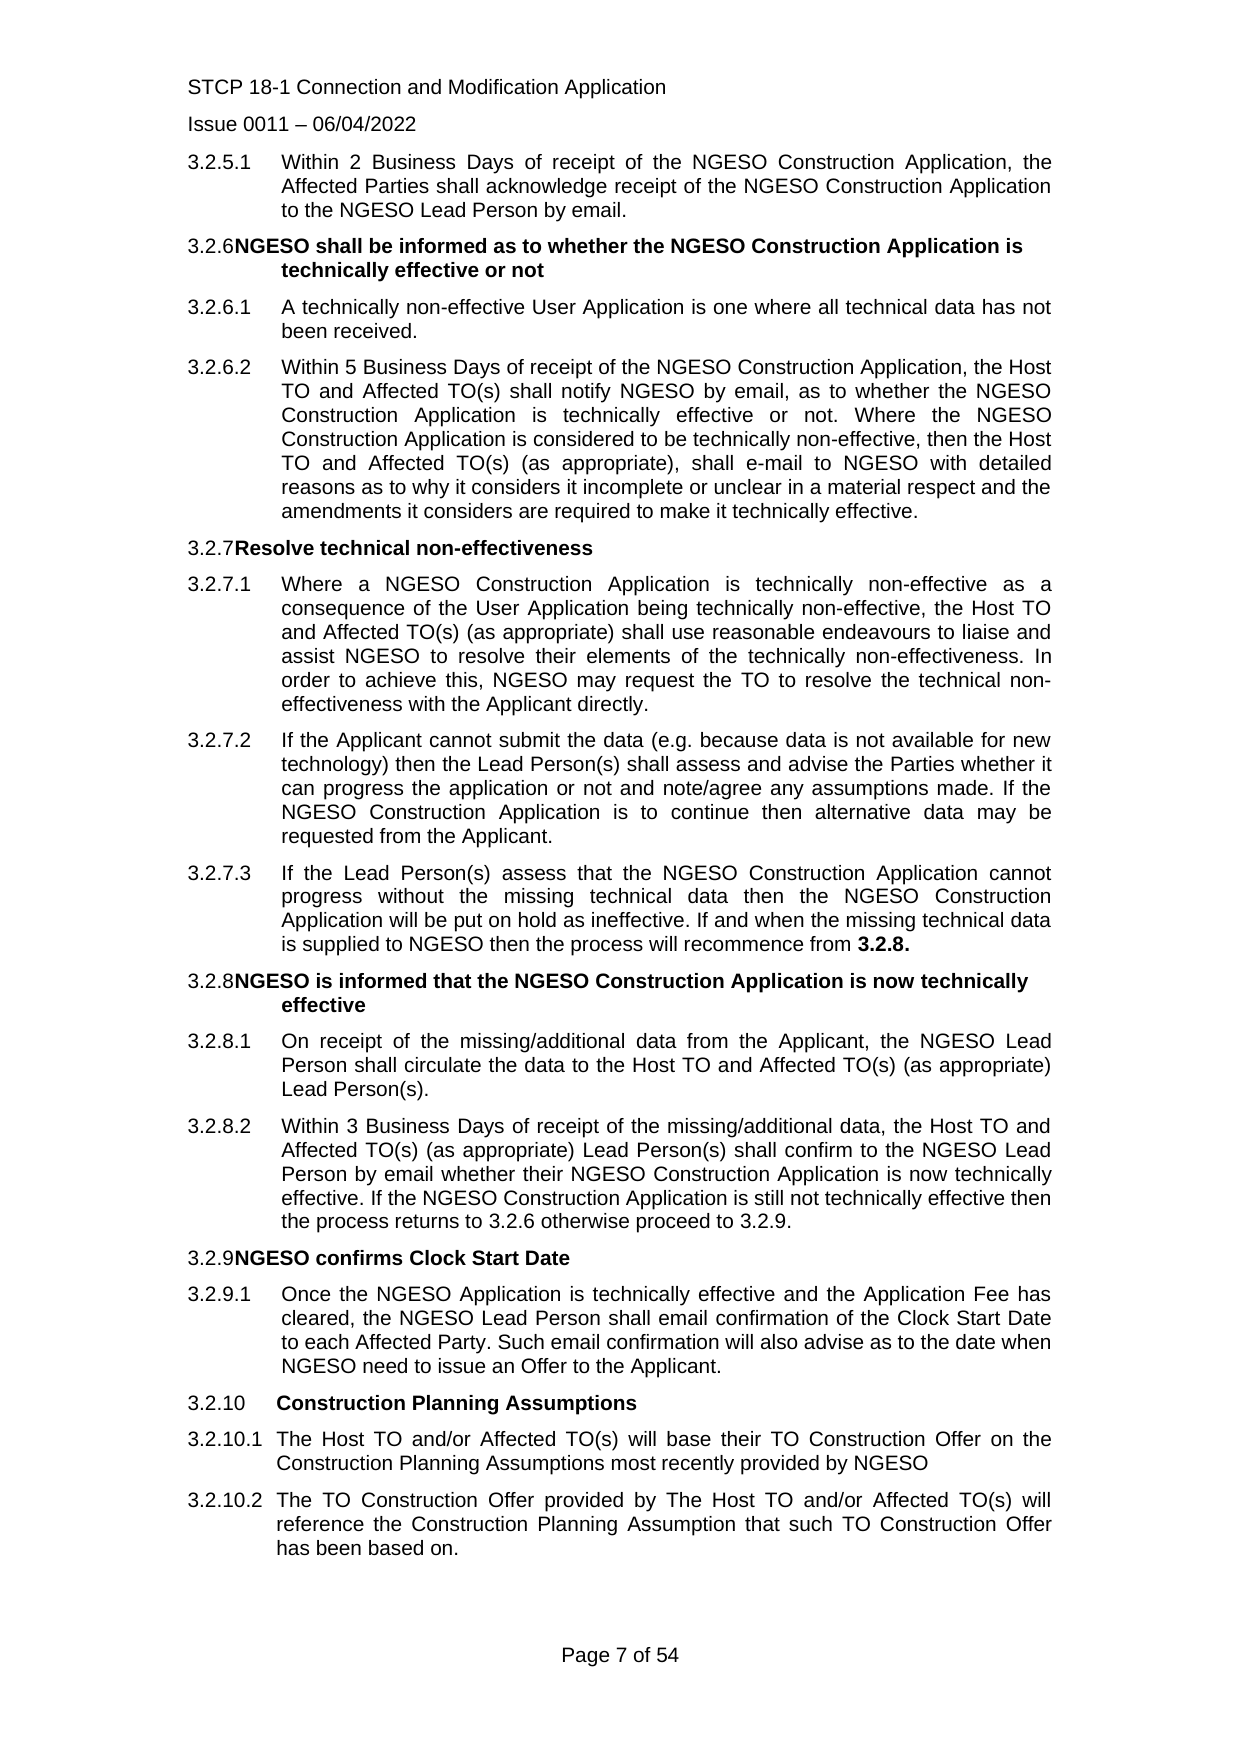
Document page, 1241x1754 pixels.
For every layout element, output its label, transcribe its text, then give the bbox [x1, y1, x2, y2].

subtitle If the Lead Person(s) assess that the NGESO Construction Application cannot progress without the missing technical data then the NGESO Construction Application will be put on hold as ineffective. If and when the missing technical data is supplied to NGESO then the process will recommence from 3.2.8. [187, 860, 1053, 956]
subtitle NGESO is informed that the NGESO Construction Application is now technically effective [187, 969, 1053, 1017]
subtitle Once the NGESO Application is technically effective and the Application Fee has cleared, the NGESO Lead Person shall email confirmation of the Clock Start Date to each Affected Party. Such email confirmation will also advise as to the date when NGESO need to issue an Offer to the Applicant. [187, 1282, 1053, 1378]
subtitle NGESO confirms Clock Start Date [187, 1246, 1053, 1270]
subtitle Within 2 Business Days of receipt of the NGESO Construction Application, the Affected Parties shall acknowledge receipt of the NGESO Construction Application to the NGESO Lead Person by email. [187, 150, 1053, 222]
subtitle A technically non-effective User Application is one where all technical data has not been received. [187, 295, 1053, 343]
subtitle Within 3 Business Days of receipt of the missing/additional data, the Host TO and Affected TO(s) (as appropriate) Lead Person(s) shall confirm to the NGESO Lead Person by email whether their NGESO Construction Application is now technically effective. If the NGESO Construction Application is still not technically effective then the process returns to 3.2.6 otherwise proceed to 3.2.9. [187, 1113, 1053, 1233]
subtitle On receipt of the missing/additional data from the Applicant, the NGESO Lead Person shall circulate the data to the Host TO and Affected TO(s) (as appropriate) Lead Person(s). [187, 1029, 1053, 1101]
subtitle The Host TO and/or Affected TO(s) will base their TO Construction Offer on the Construction Planning Assumptions most recently provided by NGESO [187, 1427, 1053, 1475]
subtitle NGESO shall be informed as to whether the NGESO Construction Application is technically effective or not [187, 234, 1053, 282]
subtitle Where a NGESO Construction Application is technically non-effective as a consequence of the User Application being technically non-effective, the Host TO and Affected TO(s) (as appropriate) shall use reasonable endeavours to liaise and assist NGESO to resolve their elements of the technically non-effectiveness. In order to achieve this, NGESO may request the TO to resolve the technical non-effectiveness with the Applicant directly. [187, 572, 1053, 716]
subtitle Resolve technical non-effectiveness [187, 535, 1053, 559]
subtitle Construction Planning Assumptions [187, 1391, 1053, 1414]
subtitle The TO Construction Offer provided by The Host TO and/or Affected TO(s) will reference the Construction Planning Assumption that such TO Construction Offer has been based on. [187, 1487, 1053, 1559]
subtitle If the Applicant cannot submit the data (e.g. because data is not available for new technology) then the Lead Person(s) shall assess and advise the Parties whether it can progress the application or not and note/agree any assumptions made. If the NGESO Construction Application is to continue then alternative data may be requested from the Applicant. [187, 728, 1053, 848]
subtitle Within 5 Business Days of receipt of the NGESO Construction Application, the Host TO and Affected TO(s) shall notify NGESO by email, as to whether the NGESO Construction Application is technically effective or not. Where the NGESO Construction Application is considered to be technically non-effective, then the Host TO and Affected TO(s) (as appropriate), shall e-mail to NGESO with detailed reasons as to why it considers it incomplete or unclear in a material respect and the amendments it considers are required to make it technically effective. [187, 355, 1053, 523]
